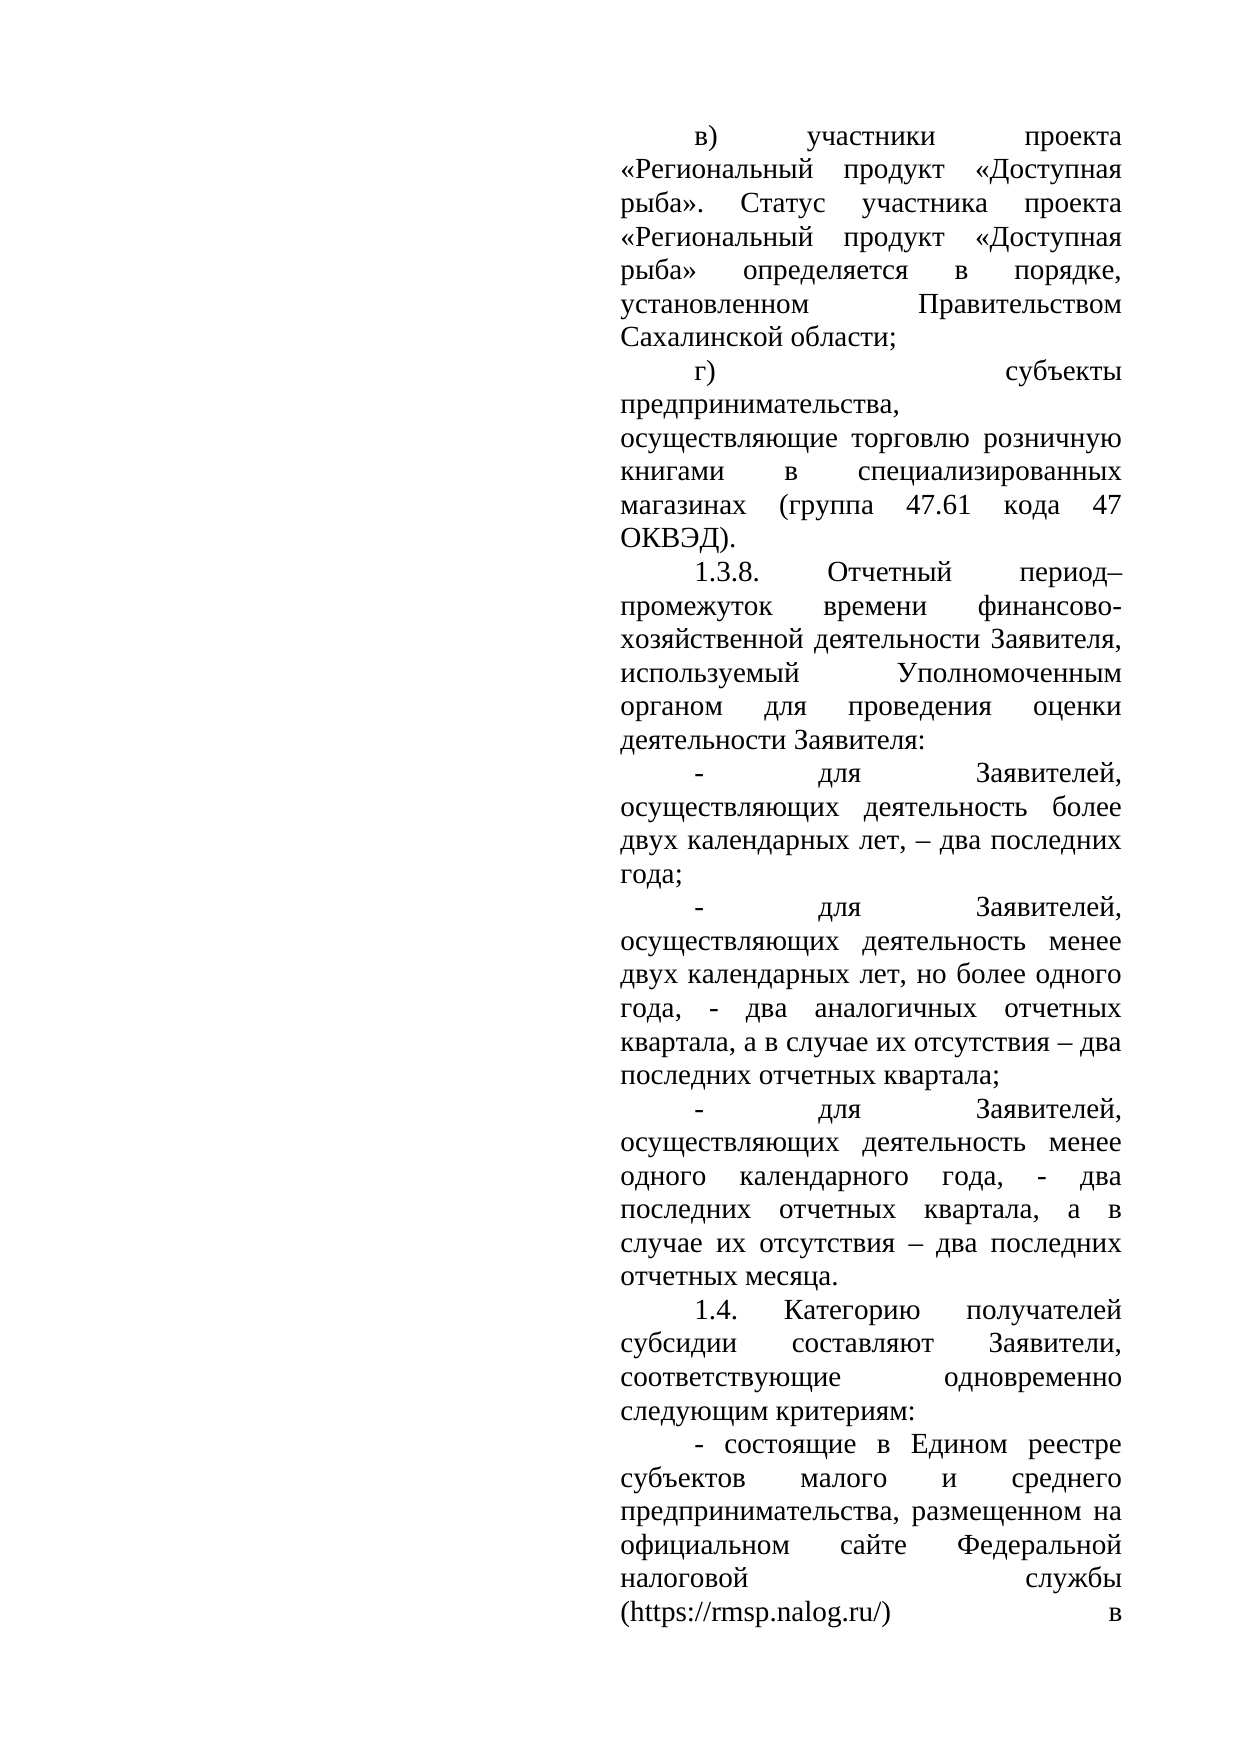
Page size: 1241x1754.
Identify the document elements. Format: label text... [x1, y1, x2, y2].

text - для Заявителей, осуществляющих деятельность менее одного календарного года, - два последних отчетных квартала, а в случае их отсутствия – два последних отчетных месяца. [620, 1091, 1122, 1292]
text - для Заявителей, осуществляющих деятельность менее двух календарных лет, но более одного года, - два аналогичных отчетных квартала, а в случае их отсутствия – два последних отчетных квартала; [620, 889, 1122, 1091]
text в) участники проекта «Региональный продукт «Доступная рыба». Статус участника проекта «Региональный продукт «Доступная рыба» определяется в порядке, установленном Правительством Сахалинской области; [620, 118, 1122, 353]
text 1.3.8. Отчетный период– промежуток времени финансово-хозяйственной деятельности Заявителя, используемый Уполномоченным органом для проведения оценки деятельности Заявителя: [620, 554, 1122, 755]
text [620, 1426, 1122, 1627]
text 1.4. Категорию получателей субсидии составляют Заявители, соответствующие одновременно следующим критериям: [620, 1292, 1122, 1426]
text г) субъекты предпринимательства, осуществляющие торговлю розничную книгами в специализированных магазинах (группа 47.61 кода 47 ОКВЭД). [620, 353, 1122, 554]
text - для Заявителей, осуществляющих деятельность более двух календарных лет, – два последних года; [620, 755, 1122, 889]
